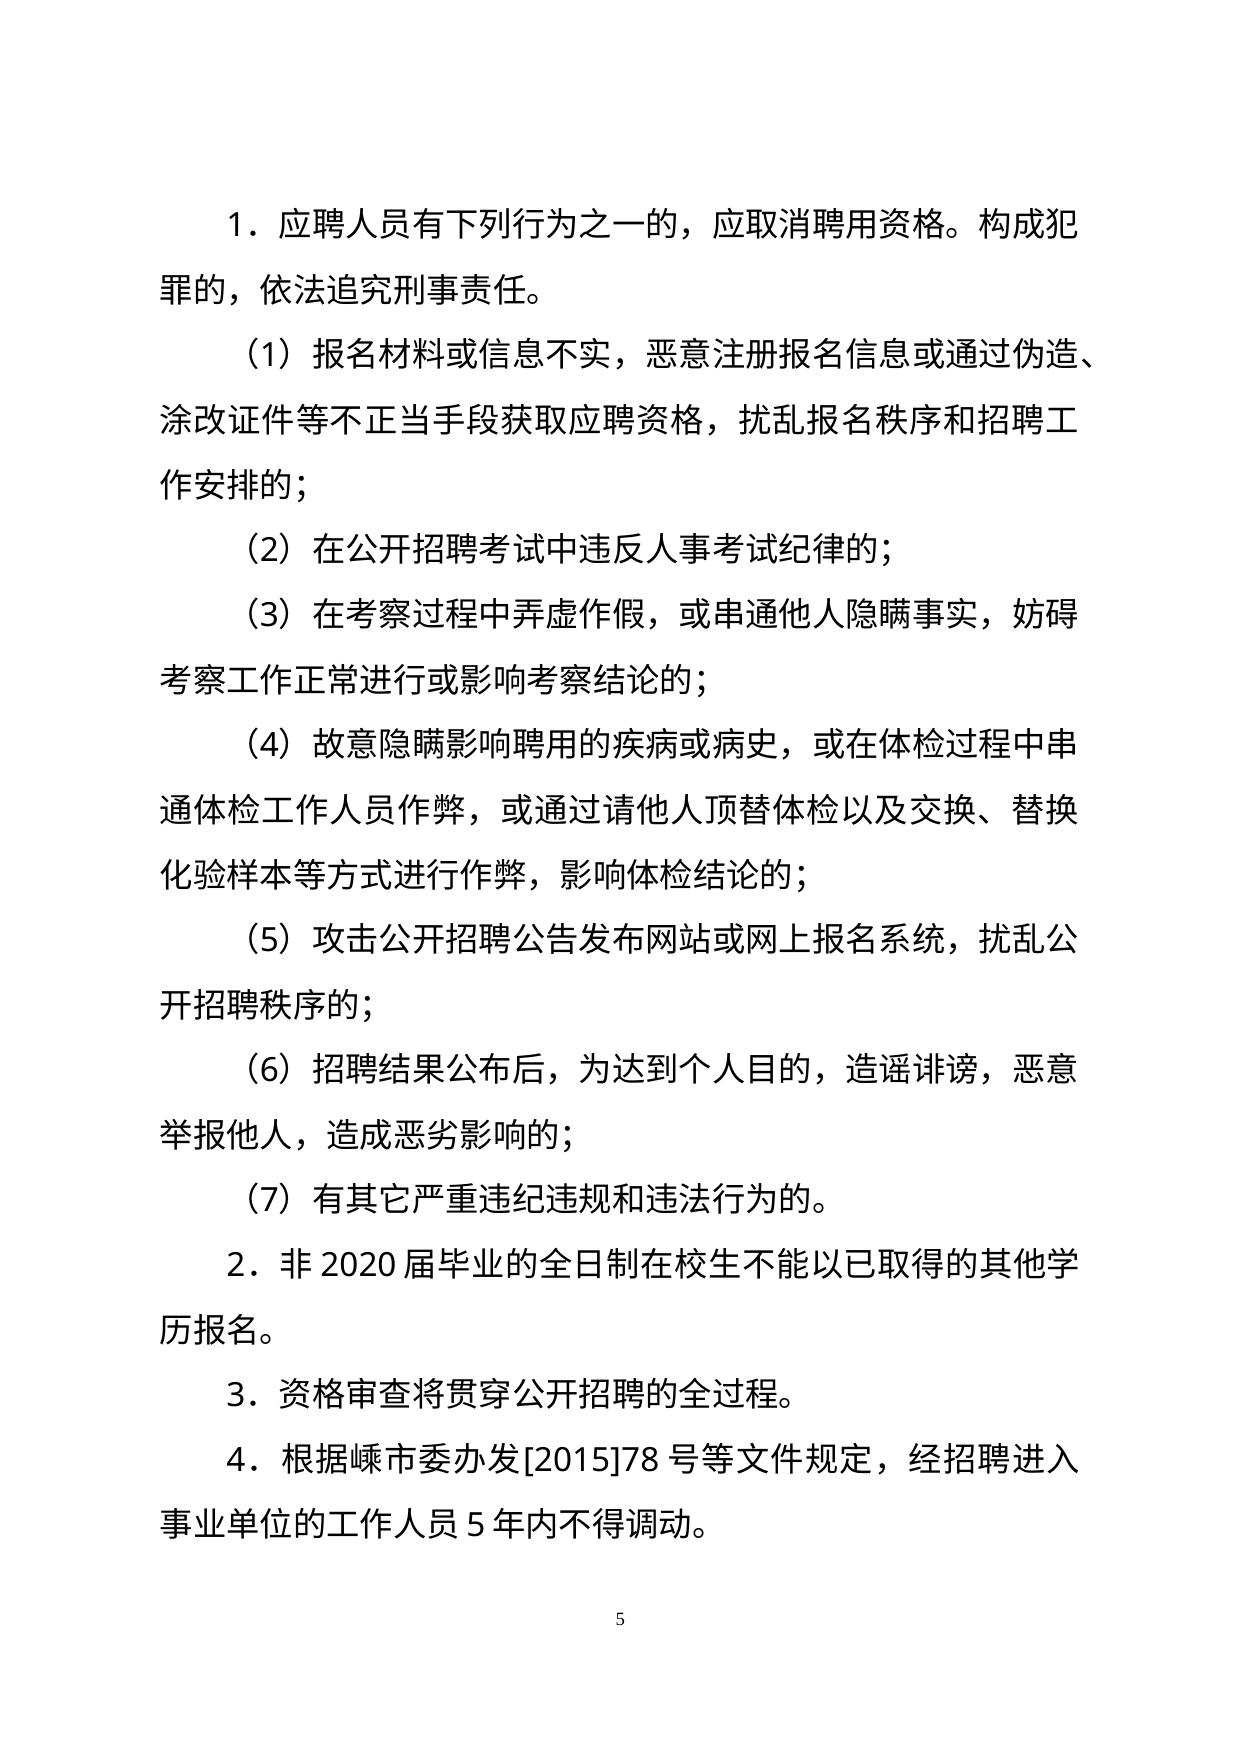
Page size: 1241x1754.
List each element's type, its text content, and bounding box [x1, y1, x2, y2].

text 1．应聘人员有下列行为之一的，应取消聘用资格。构成犯罪的，依法追究刑事责任。 [159, 190, 1081, 320]
text 4．根据嵊市委办发[2015]78号等文件规定，经招聘进入事业单位的工作人员5年内不得调动。 [159, 1425, 1081, 1555]
text （3）在考察过程中弄虚作假，或串通他人隐瞒事实，妨碍考察工作正常进行或影响考察结论的； [159, 580, 1081, 710]
text （1）报名材料或信息不实，恶意注册报名信息或通过伪造、涂改证件等不正当手段获取应聘资格，扰乱报名秩序和招聘工作安排的； [159, 320, 1081, 515]
text 2．非2020届毕业的全日制在校生不能以已取得的其他学历报名。 [159, 1230, 1081, 1360]
text （7）有其它严重违纪违规和违法行为的。 [159, 1165, 1081, 1230]
text （4）故意隐瞒影响聘用的疾病或病史，或在体检过程中串通体检工作人员作弊，或通过请他人顶替体检以及交换、替换化验样本等方式进行作弊，影响体检结论的； [159, 710, 1081, 905]
text （5）攻击公开招聘公告发布网站或网上报名系统，扰乱公开招聘秩序的； [159, 905, 1081, 1035]
text （6）招聘结果公布后，为达到个人目的，造谣诽谤，恶意举报他人，造成恶劣影响的； [159, 1035, 1081, 1165]
text 3．资格审查将贯穿公开招聘的全过程。 [159, 1360, 1081, 1425]
text （2）在公开招聘考试中违反人事考试纪律的； [159, 515, 1081, 580]
